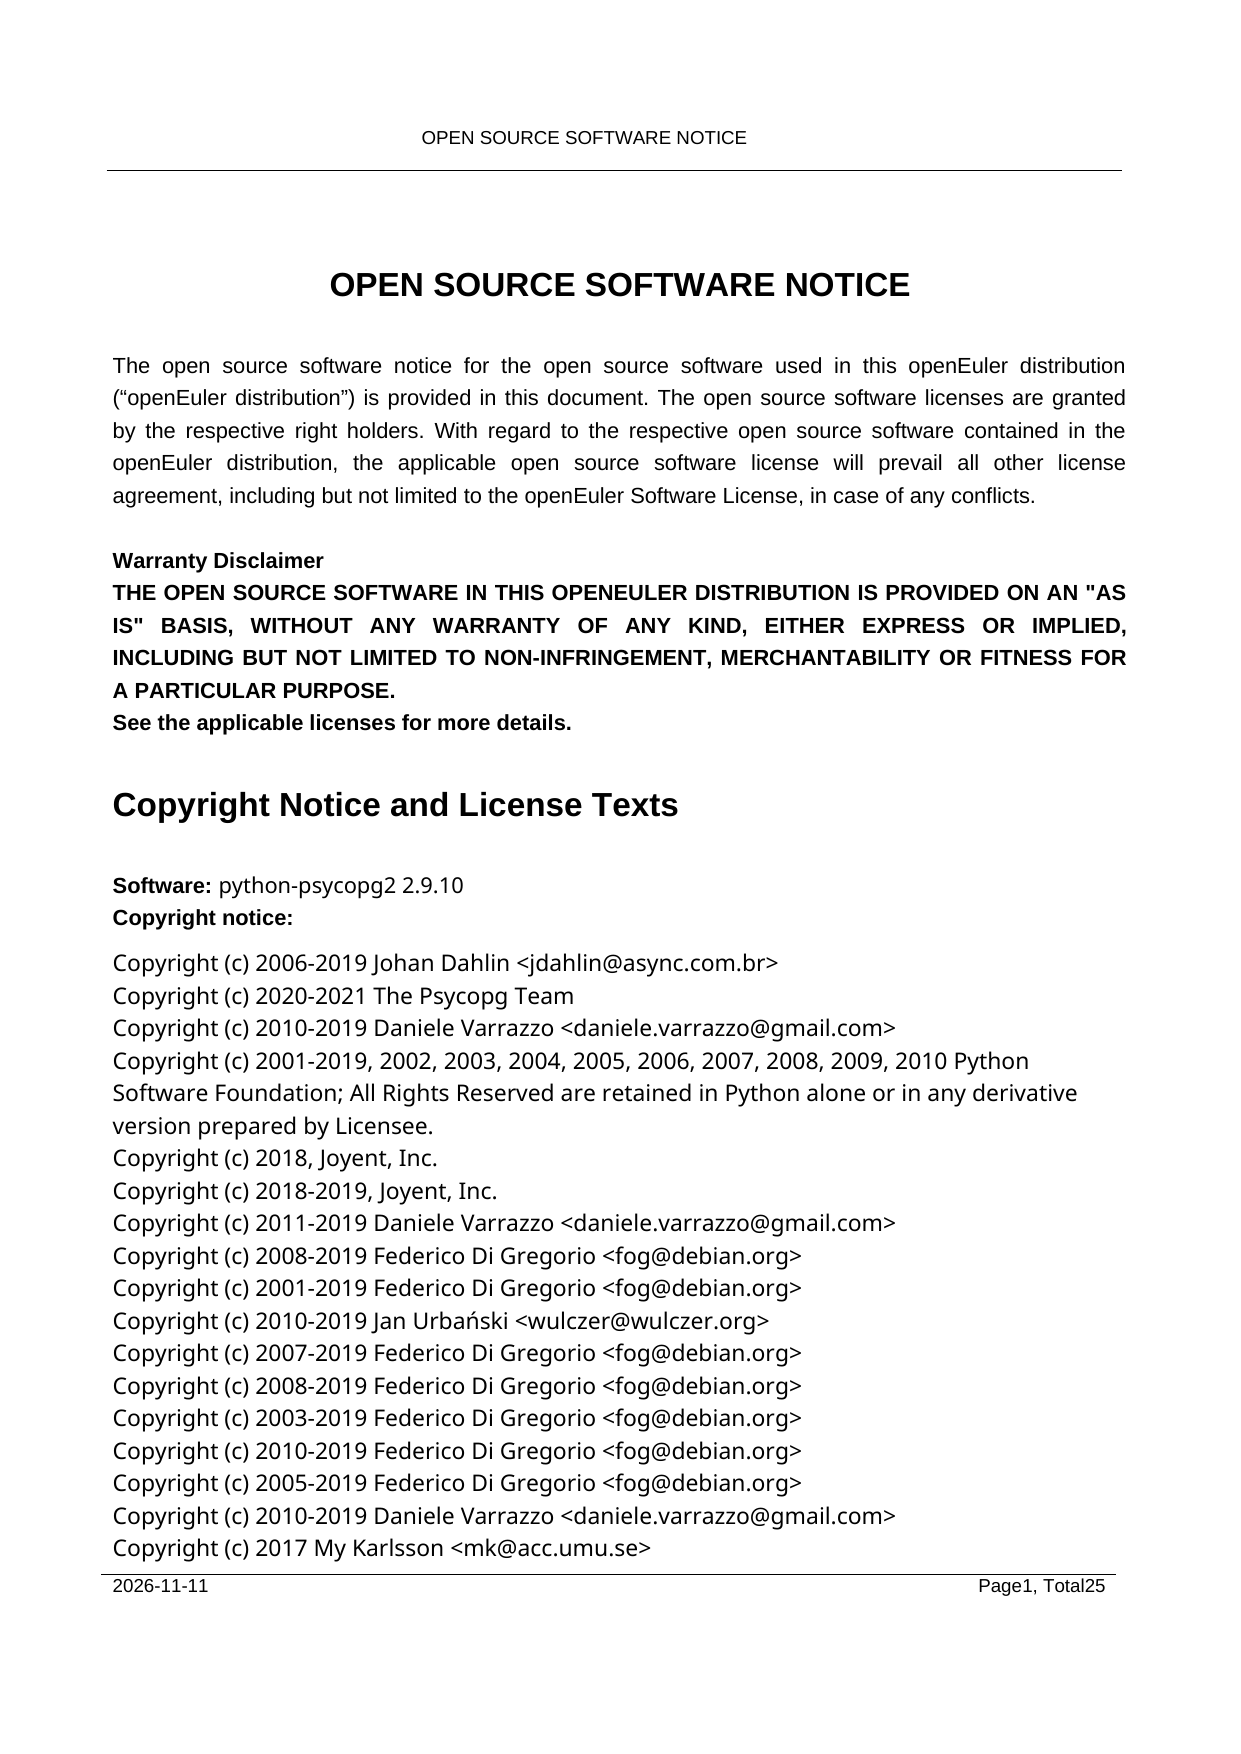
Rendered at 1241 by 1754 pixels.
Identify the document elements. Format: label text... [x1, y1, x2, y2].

title Software: python-psycopg2 2.9.10 [112, 869, 1128, 901]
text Copyright Notice and License Texts [112, 771, 1128, 836]
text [112, 947, 1128, 1564]
text Warranty Disclaimer [112, 544, 1128, 576]
text THE OPEN SOURCE SOFTWARE IN THIS OPENEULER DISTRIBUTION IS PROVIDED ON AN "AS IS" BASIS, WITHOUT ANY WARRANTY OF ANY KIND, EITHER EXPRESS OR IMPLIED, INCLUDING BUT NOT LIMITED TO NON-INFRINGEMENT, MERCHANTABILITY OR FITNESS FOR A PARTICULAR PURPOSE. See the applicable licenses for more details. [112, 576, 1128, 739]
text OPEN SOURCE SOFTWARE NOTICE [112, 251, 1128, 316]
text The open source software notice for the open source software used in this openEuler distribution (“openEuler distribution”) is provided in this document. The open source software licenses are granted by the respective right holders. With regard to the respective open source software contained in the openEuler distribution, the applicable open source software license will prevail all other license agreement, including but not limited to the openEuler Software License, in case of any conflicts. [112, 349, 1128, 511]
text Copyright notice: [112, 901, 1128, 934]
